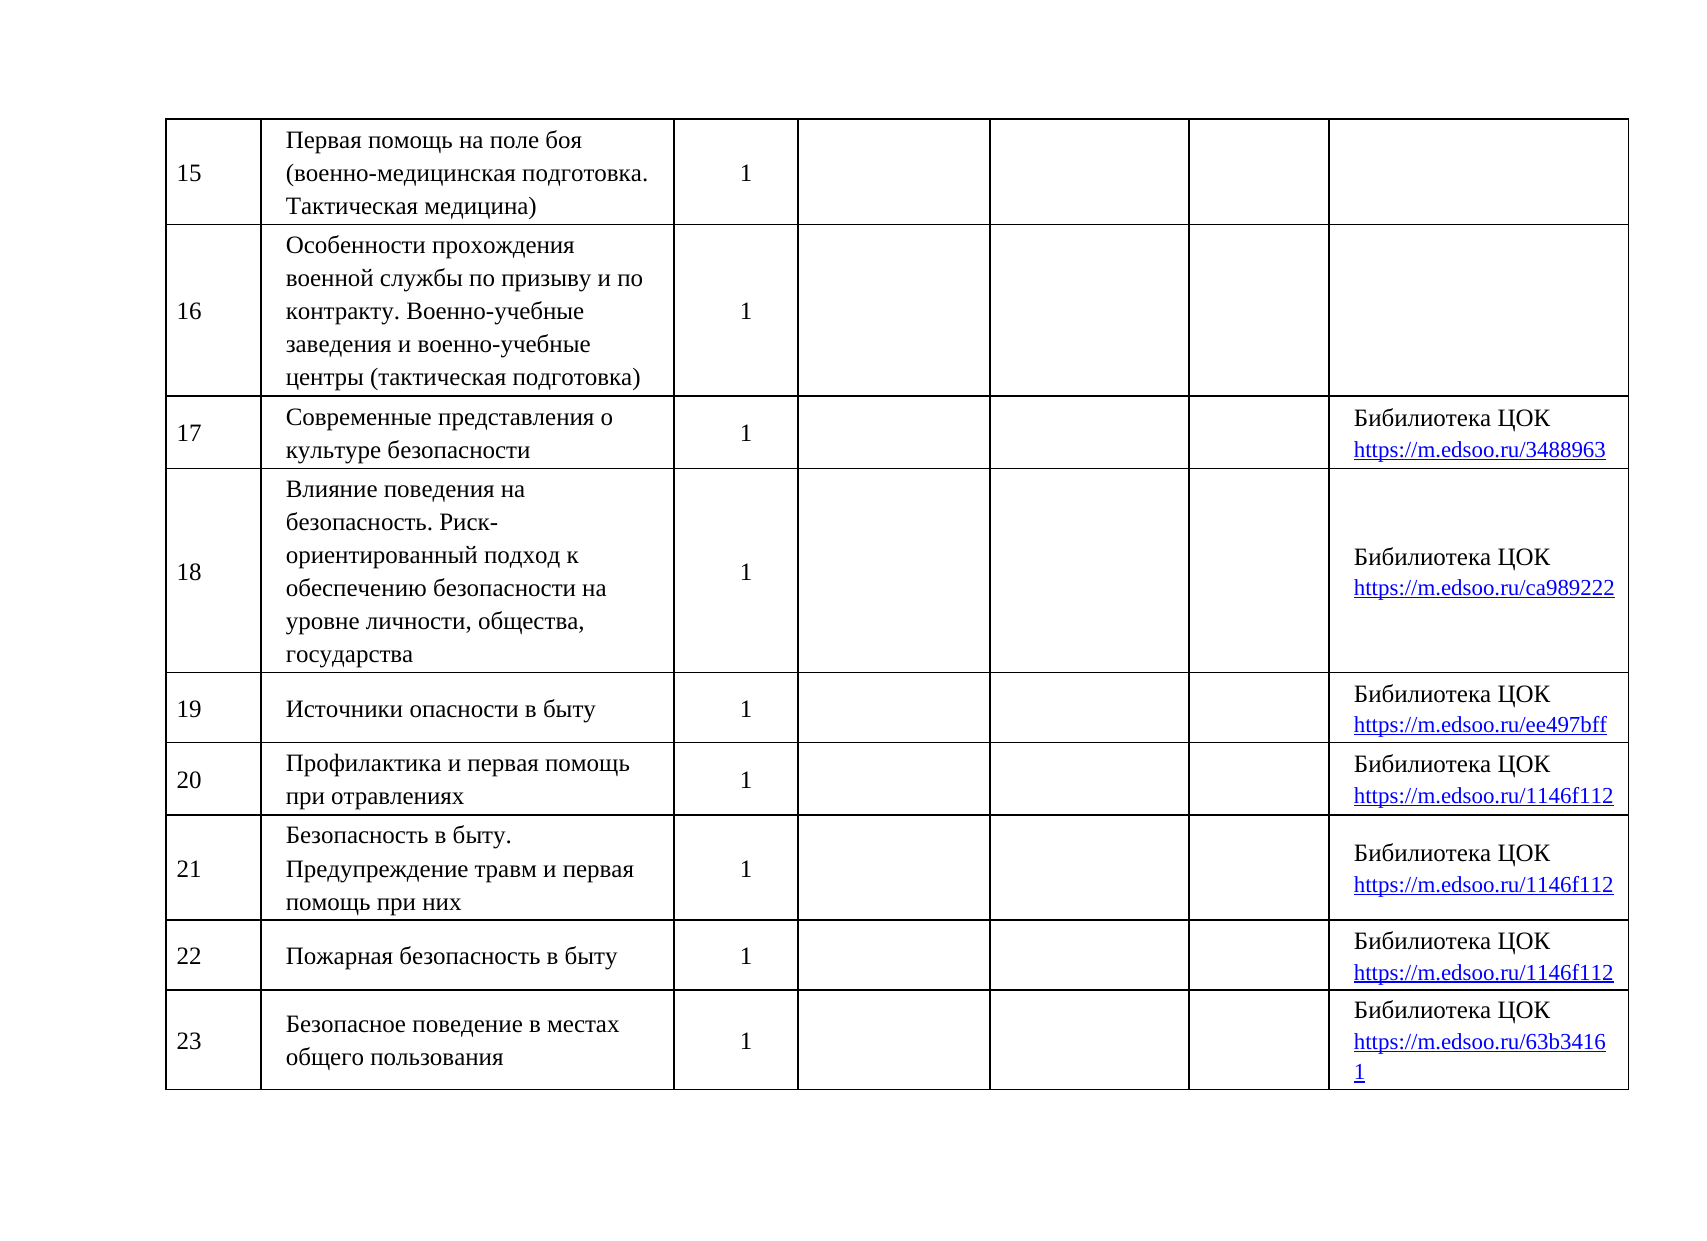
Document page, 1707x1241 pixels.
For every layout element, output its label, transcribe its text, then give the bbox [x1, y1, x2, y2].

table_cell Бибилиотека ЦОК https://m.edsoo.ru/1146f112 [1330, 816, 1628, 919]
table_cell [1190, 921, 1328, 989]
table_cell Безопасность в быту. Предупреждение травм и первая помощь при них [262, 816, 673, 919]
table_cell 17 [167, 397, 260, 467]
table_cell 15 [167, 120, 260, 223]
table_cell [799, 397, 989, 467]
table_cell [991, 225, 1188, 395]
table_cell Современные представления о культуре безопасности [262, 397, 673, 467]
table_cell [1190, 743, 1328, 814]
table_cell 1 [675, 120, 797, 223]
table_cell 1 [675, 743, 797, 814]
table_cell Профилактика и первая помощь при отравлениях [262, 743, 673, 814]
table_cell 1 [675, 225, 797, 395]
table_cell [799, 673, 989, 741]
table_cell [991, 921, 1188, 989]
table_cell [799, 225, 989, 395]
table_cell 1 [675, 397, 797, 467]
table_cell [1190, 469, 1328, 672]
table_cell 20 [167, 743, 260, 814]
table_cell Бибилиотека ЦОК https://m.edsoo.ru/3488963 [1330, 397, 1628, 467]
table_cell Источники опасности в быту [262, 673, 673, 741]
table_cell 16 [167, 225, 260, 395]
table_cell [991, 816, 1188, 919]
table_cell [1330, 120, 1628, 223]
table_cell [1190, 816, 1328, 919]
table_cell 1 [675, 469, 797, 672]
table_cell [1190, 991, 1328, 1089]
table_cell [1330, 225, 1628, 395]
table_cell 1 [675, 816, 797, 919]
table_cell [799, 991, 989, 1089]
table_cell [1190, 225, 1328, 395]
table_cell [991, 743, 1188, 814]
table_cell Влияние поведения на безопасность. Риск-ориентированный подход к обеспечению безопасности на уровне личности, общества, государства [262, 469, 673, 672]
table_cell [1330, 991, 1628, 1089]
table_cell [262, 991, 673, 1089]
table_cell [1190, 673, 1328, 741]
table_cell [799, 120, 989, 223]
table_cell [1190, 397, 1328, 467]
table_cell 22 [167, 921, 260, 989]
table_cell [799, 469, 989, 672]
table_cell [799, 743, 989, 814]
table_cell 19 [167, 673, 260, 741]
table_cell Бибилиотека ЦОК https://m.edsoo.ru/ee497bff [1330, 673, 1628, 741]
table_cell Пожарная безопасность в быту [262, 921, 673, 989]
table_cell [799, 921, 989, 989]
table_cell [991, 397, 1188, 467]
table_cell Бибилиотека ЦОК https://m.edsoo.ru/1146f112 [1330, 743, 1628, 814]
table_cell [991, 673, 1188, 741]
table_cell [991, 120, 1188, 223]
table_cell Бибилиотека ЦОК https://m.edsoo.ru/ca989222 [1330, 469, 1628, 672]
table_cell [262, 120, 673, 223]
table_cell 1 [675, 991, 797, 1089]
table_cell 18 [167, 469, 260, 672]
table_cell Особенности прохождения военной службы по призыву и по контракту. Военно-учебные заведения и военно-учебные центры (тактическая подготовка) [262, 225, 673, 395]
table_cell [991, 991, 1188, 1089]
table_cell Бибилиотека ЦОК https://m.edsoo.ru/1146f112 [1330, 921, 1628, 989]
table_cell [1190, 120, 1328, 223]
table_cell 23 [167, 991, 260, 1089]
table_cell 1 [675, 673, 797, 741]
table_cell 21 [167, 816, 260, 919]
table_cell 1 [675, 921, 797, 989]
table_cell [799, 816, 989, 919]
table_cell [991, 469, 1188, 672]
